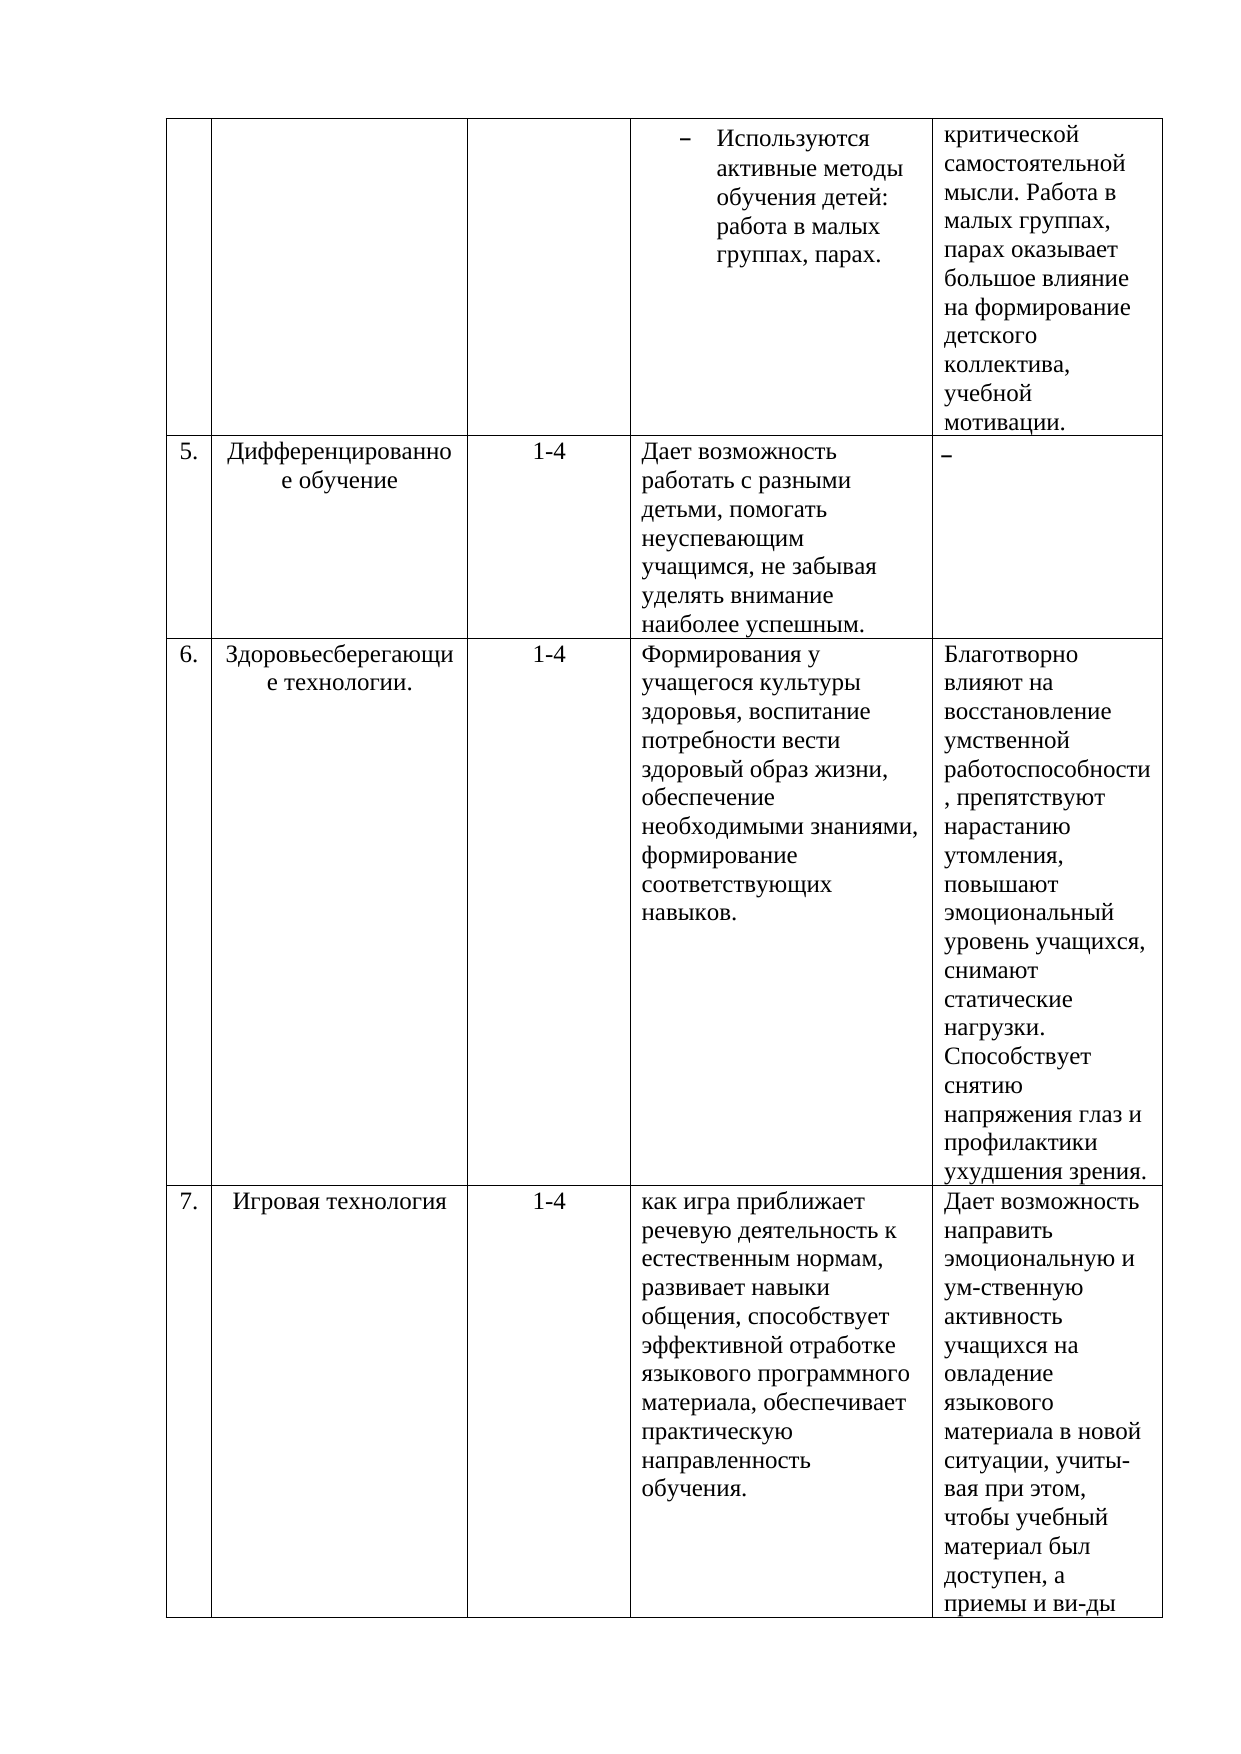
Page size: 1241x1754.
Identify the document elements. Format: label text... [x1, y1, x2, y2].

table_cell 5. [167, 436, 211, 638]
table_cell Здоровьесберегающие технологии. [212, 639, 467, 1185]
table_cell Дифференцированное обучение [212, 436, 467, 638]
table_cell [933, 1186, 1162, 1617]
table_cell Благотворно влияют на восстановление умственной работоспособности, препятствуют нарастанию утомления, повышают эмоциональный уровень учащихся, снимают статические нагрузки. Способствует снятию напряжения глаз и профилактики ухудшения зрения. [933, 639, 1162, 1185]
table_cell 1-4 [468, 436, 630, 638]
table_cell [631, 1186, 932, 1617]
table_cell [212, 119, 467, 435]
table_cell [933, 436, 1162, 638]
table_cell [933, 119, 1162, 435]
table_cell 1-4 [468, 1186, 630, 1617]
table_cell 7. [167, 1186, 211, 1617]
table_cell 6. [167, 639, 211, 1185]
table_cell [468, 119, 630, 435]
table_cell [631, 119, 932, 435]
table_cell Игровая технология [212, 1186, 467, 1617]
table_cell Дает возможность работать с разными детьми, помогать неуспевающим учащимся, не забывая уделять внимание наиболее успешным. [631, 436, 932, 638]
table_cell 1-4 [468, 639, 630, 1185]
table_cell Формирования у учащегося культуры здоровья, воспитание потребности вести здоровый образ жизни, обеспечение необходимыми знаниями, формирование соответствующих навыков. [631, 639, 932, 1185]
table_cell 4. [167, 119, 211, 435]
